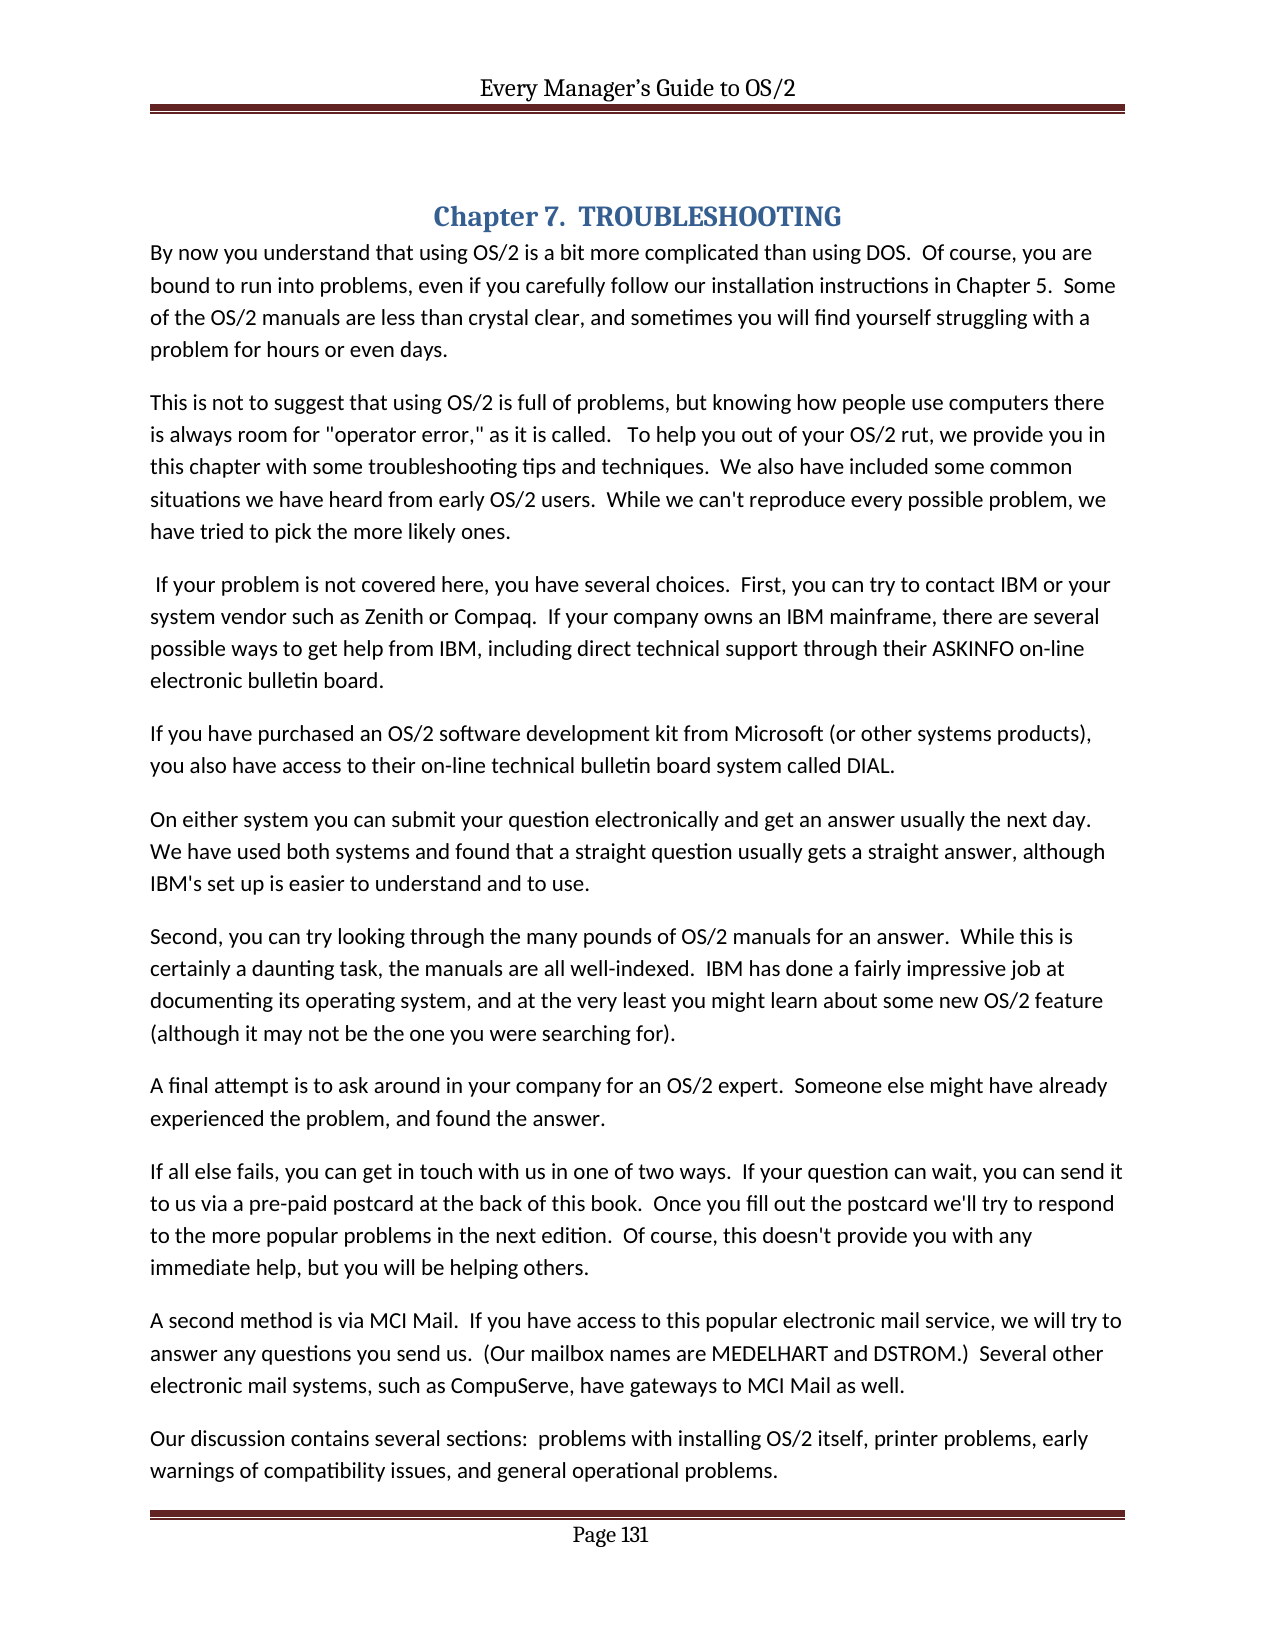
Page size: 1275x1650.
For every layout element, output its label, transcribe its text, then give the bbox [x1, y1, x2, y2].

text If you have purchased an OS/2 software development kit from Microsoft (or other systems products), you also have access to their on-line technical bulletin board system called DIAL. [150, 719, 1125, 780]
text By now you understand that using OS/2 is a bit more complicated than using DOS. Of course, you are bound to run into problems, even if you carefully follow our installation instructions in Chapter 5. Some of the OS/2 manuals are less than crystal clear, and sometimes you will find yourself struggling with a problem for hours or even days. [150, 238, 1125, 363]
text If all else fails, you can get in touch with us in one of two ways. If your question can wait, you can send it to us via a pre-paid postcard at the back of this book. Once you fill out the postcard we'll try to respond to the more popular problems in the next edition. Of course, this doesn't provide you with any immediate help, but you will be helping others. [150, 1157, 1125, 1281]
text On either system you can submit your question electronically and get an answer usually the next day. We have used both systems and found that a straight question usually gets a straight answer, although IBM's set up is easier to understand and to use. [150, 805, 1125, 897]
text This is not to suggest that using OS/2 is full of problems, but knowing how people use computers there is always room for "operator error," as it is called. To help you out of your OS/2 rut, we provide you in this chapter with some troubleshooting tips and techniques. We also have included some common situations we have heard from early OS/2 users. While we can't reproduce every possible problem, we have tried to pick the more likely ones. [150, 388, 1125, 545]
text Second, you can try looking through the many pounds of OS/2 manuals for an answer. While this is certainly a daunting task, the manuals are all well-indexed. IBM has done a fairly impressive job at documenting its operating system, and at the very least you might learn about some new OS/2 feature (although it may not be the one you were searching for). [150, 922, 1125, 1047]
text A second method is via MCI Mail. If you have access to this popular electronic mail service, we will try to answer any questions you send us. (Our mailbox names are MEDELHART and DSTROM.) Several other electronic mail systems, such as CompuServe, have gateways to MCI Mail as well. [150, 1306, 1125, 1399]
subtitle Chapter 7. TROUBLESHOOTING [150, 200, 1125, 233]
text If your problem is not covered here, you have several choices. First, you can try to contact IBM or your system vendor such as Zenith or Compaq. If your company owns an IBM mainframe, there are several possible ways to get help from IBM, including direct technical support through their ASKINFO on-line electronic bulletin board. [150, 570, 1125, 694]
text Our discussion contains several sections: problems with installing OS/2 itself, printer problems, early warnings of compatibility issues, and general operational problems. [150, 1424, 1125, 1484]
text A final attempt is to ask around in your company for an OS/2 expert. Someone else might have already experienced the problem, and found the answer. [150, 1072, 1125, 1132]
